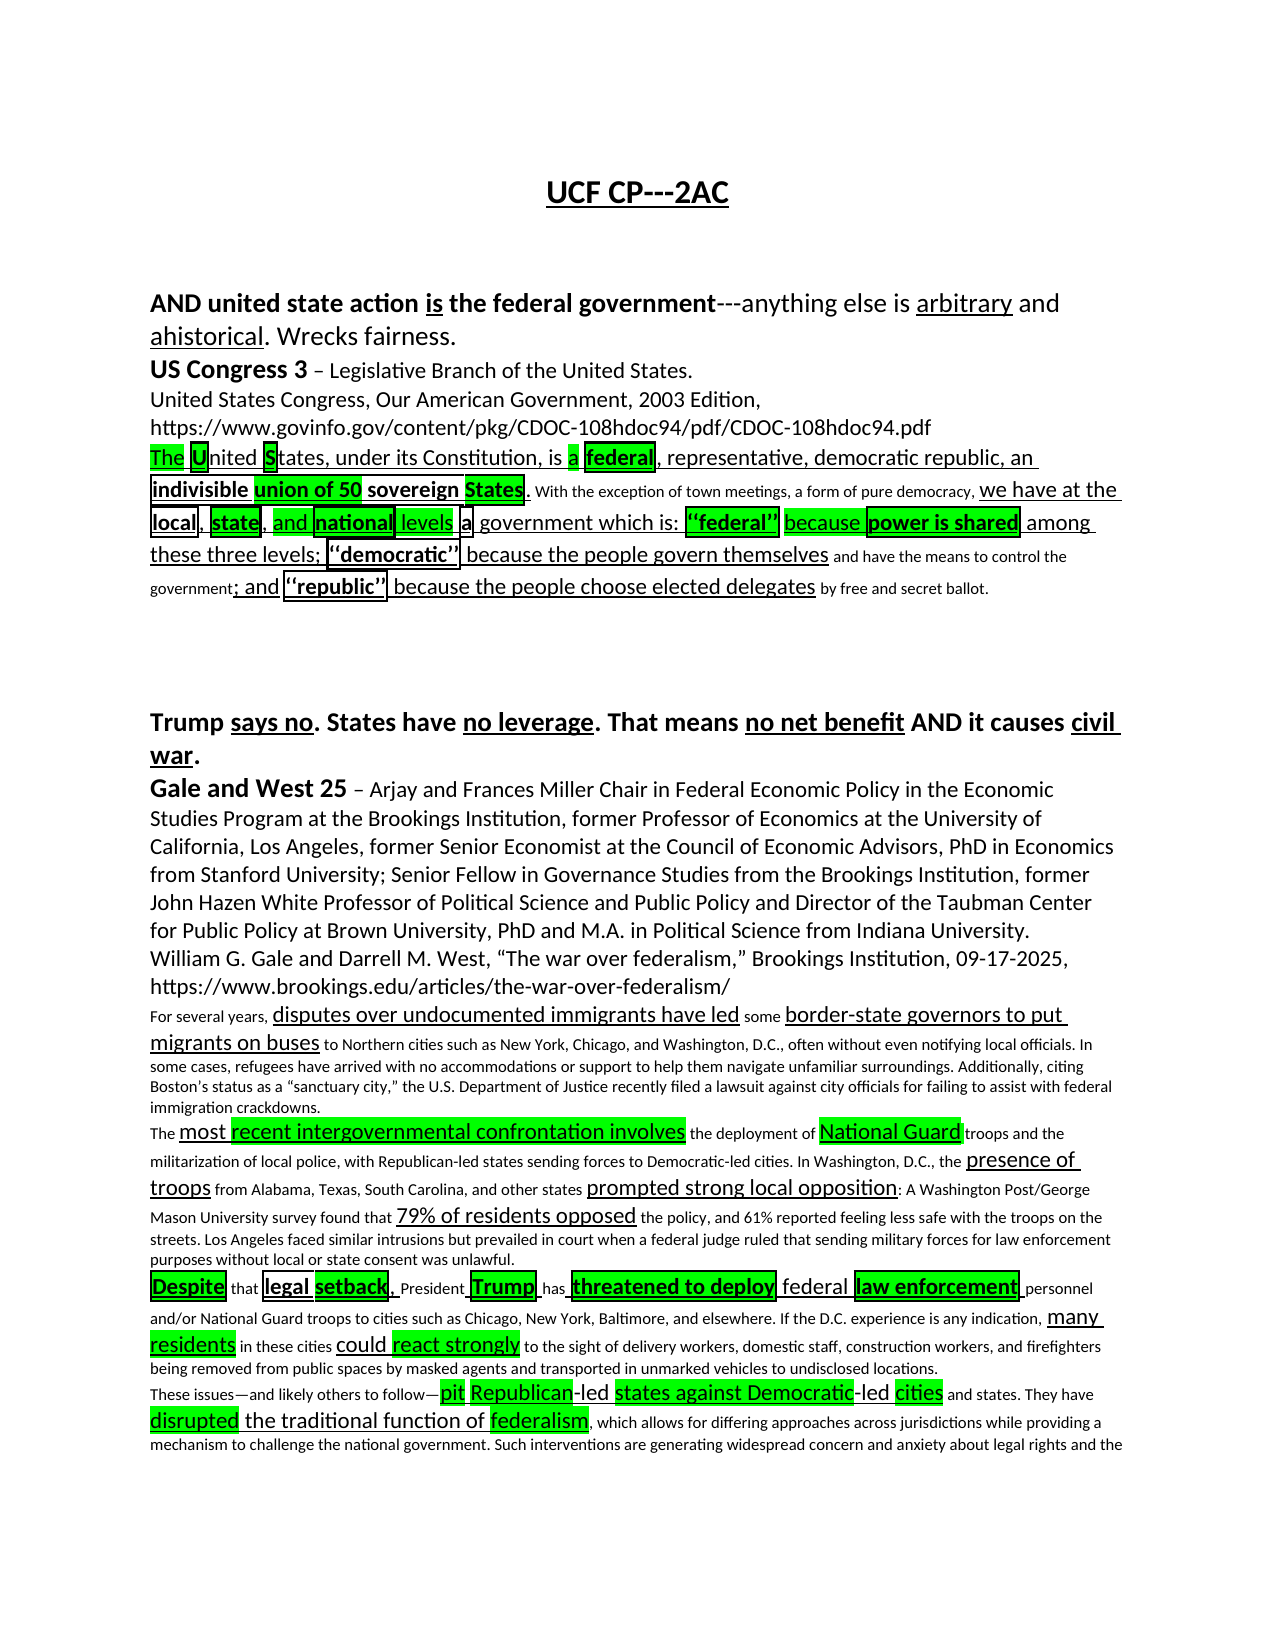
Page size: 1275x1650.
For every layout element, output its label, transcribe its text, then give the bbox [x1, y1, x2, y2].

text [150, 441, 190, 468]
text For several years, disputes over undocumented immigrants have led some border-state governors to put migrants on buses to Northern cities such as New York, Chicago, and Washington, D.C., often without even notifying local officials. In some cases, refugees have arrived with no accommodations or support to help them navigate unfamiliar surroundings. Additionally, citing Boston’s status as a “sanctuary city,” the U.S. Department of Justice recently filed a lawsuit against city officials for failing to assist with federal immigration crackdowns. [150, 1000, 1125, 1117]
text Despite that legal setback, President Trump has threatened to deploy federal law enforcement personnel and/or National Guard troops to cities such as Chicago, New York, Baltimore, and elsewhere. If the D.C. experience is any indication, many residents in these cities could react strongly to the sight of delivery workers, domestic staff, construction workers, and firefighters being removed from public spaces by masked agents and transported in unmarked vehicles to undisclosed locations. [150, 1270, 1125, 1378]
text The most recent intergovernmental confrontation involves the deployment of National Guard troops and the militarization of local police, with Republican-led states sending forces to Democratic-led cities. In Washington, D.C., the presence of troops from Alabama, Texas, South Carolina, and other states prompted strong local opposition: A Washington Post/George Mason University survey found that 79% of residents opposed the policy, and 61% reported feeling less safe with the troops on the streets. Los Angeles faced similar intrusions but prevailed in court when a federal judge ruled that sending military forces for law enforcement purposes without local or state consent was unlawful. [150, 1117, 1125, 1270]
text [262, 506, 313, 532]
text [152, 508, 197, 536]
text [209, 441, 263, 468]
subtitle Trump says no. States have no leverage. That means no net benefit AND it causes civil war. [150, 705, 1125, 771]
text US Congress 3 – Legislative Branch of the United States. United States Congress, Our American Government, 2003 Edition, https://www.govinfo.gov/content/pkg/CDOC-108hdoc94/pdf/CDOC-108hdoc94.pdf [150, 352, 1125, 441]
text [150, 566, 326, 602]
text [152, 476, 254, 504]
subtitle AND united state action is the federal government---anything else is arbitrary and ahistorical. Wrecks fairness. [150, 286, 1125, 352]
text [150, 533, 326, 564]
text Gale and West 25 – Arjay and Frances Miller Chair in Federal Economic Policy in the Economic Studies Program at the Brookings Institution, former Professor of Economics at the University of California, Los Angeles, former Senior Economist at the Council of Economic Advisors, PhD in Economics from Stanford University; Senior Fellow in Governance Studies from the Brookings Institution, former John Hazen White Professor of Political Science and Public Policy and Director of the Taubman Center for Public Policy at Brown University, PhD and M.A. in Political Science from Indiana University. [150, 771, 1125, 944]
subtitle UCF CP---2AC [150, 171, 1125, 212]
text William G. Gale and Darrell M. West, “The war over federalism,” Brookings Institution, 09-17-2025, https://www.brookings.edu/articles/the-war-over-federalism/ [150, 944, 1125, 1000]
text The United States, under its Constitution, is a federal, representative, democratic republic, an indivisible union of 50 sovereign States. With the exception of town meetings, a form of pure democracy, we have at the local, state, and national levels a government which is: ‘‘federal’’ because power is shared among these three levels; ‘‘democratic’’ because the people govern themselves and have the means to control the government; and ‘‘republic’’ because the people choose elected delegates by free and secret ballot. [264, 441, 1125, 602]
